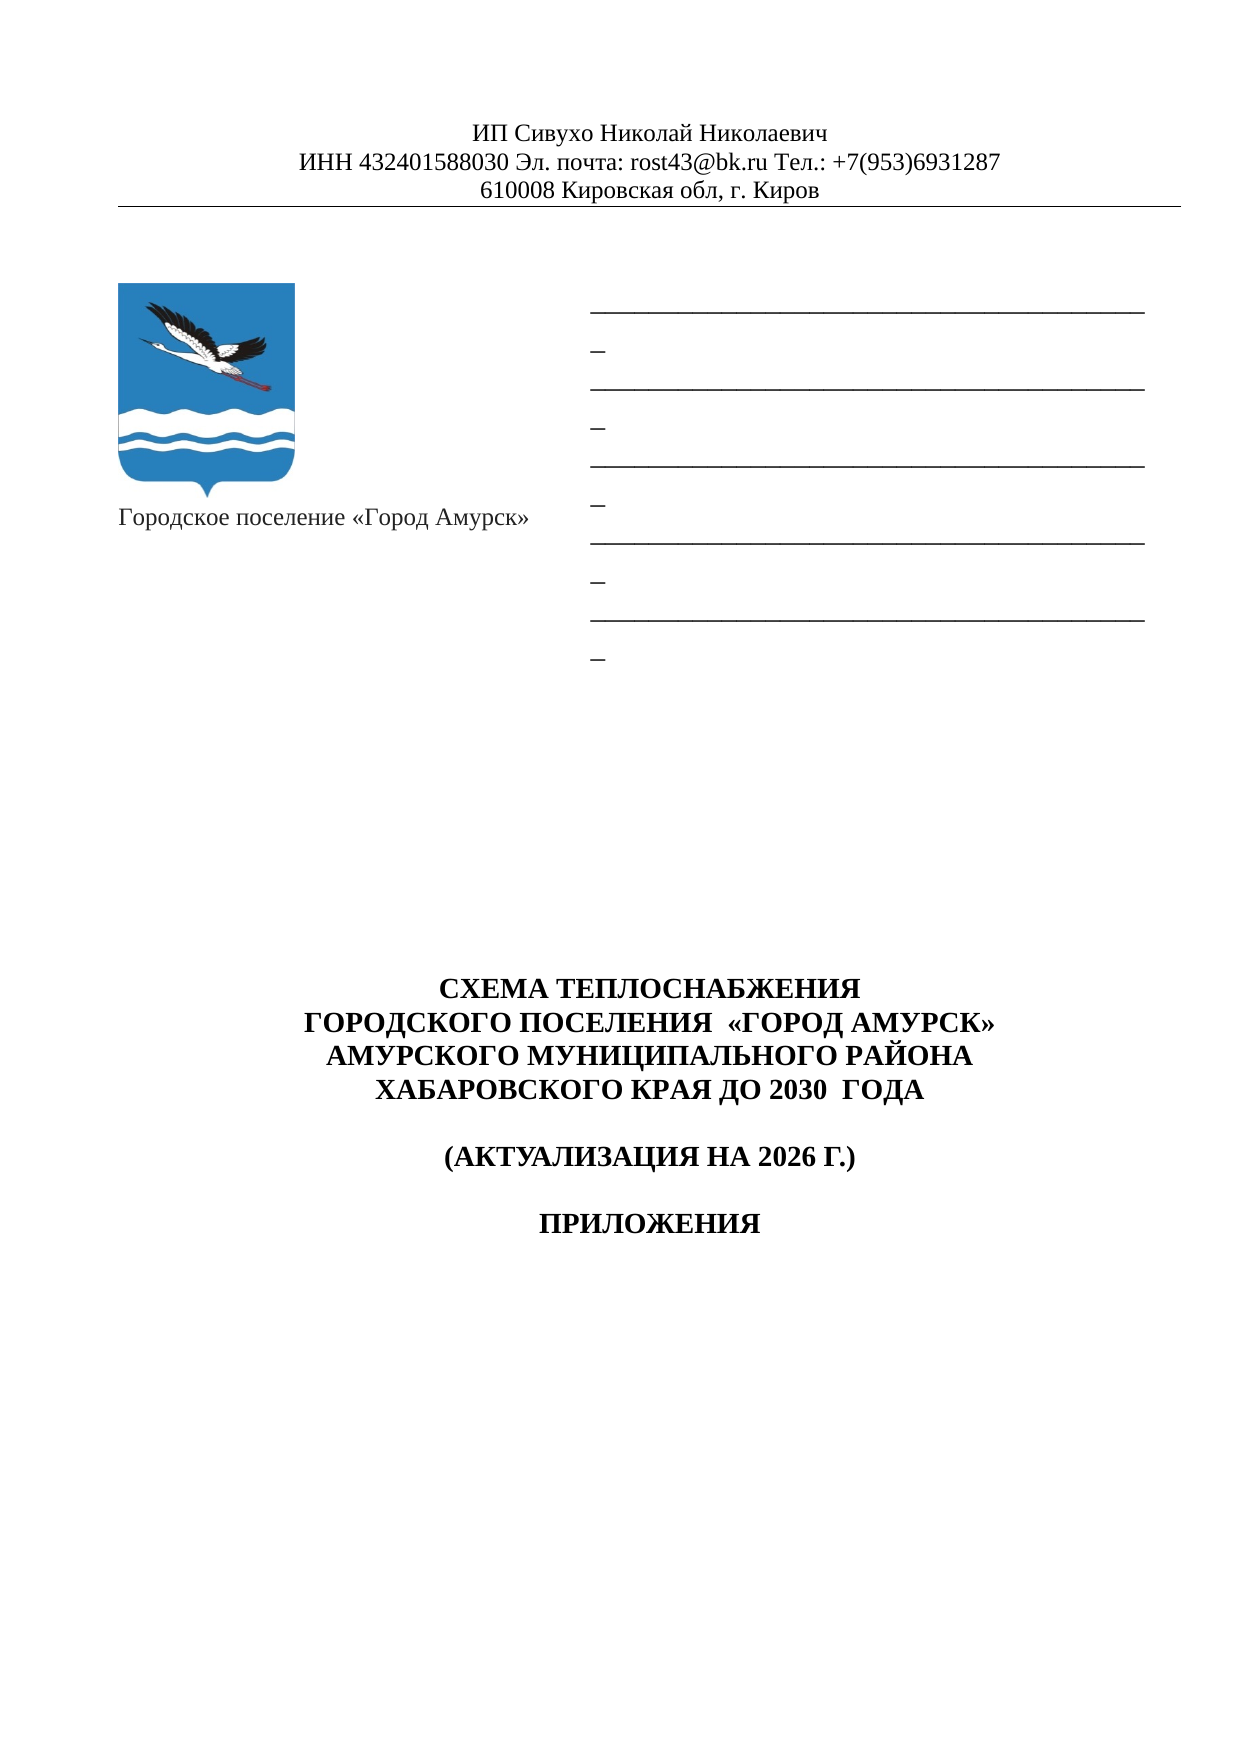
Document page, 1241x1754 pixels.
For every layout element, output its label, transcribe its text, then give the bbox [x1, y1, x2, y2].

text ХАБАРОВСКОГО КРАЯ ДО 2030 ГОДА [118, 1072, 1181, 1106]
text ПРИЛОЖЕНИЯ [118, 1206, 1181, 1240]
text 610008 Кировская обл, г. Киров [118, 176, 1181, 206]
text ИП Сивухо Николай Николаевич [118, 118, 1181, 147]
table_header _______________________________________ _______________________________________ _______________________________________ _______________________________________ _______________________________________ [579, 283, 1170, 740]
table_header Городское поселение «Город Амурск» [107, 283, 579, 740]
text АМУРСКОГО МУНИЦИПАЛЬНОГО РАЙОНА [118, 1038, 1181, 1072]
text ИНН 432401588030 Эл. почта: rost43@bk.ru Тел.: +7(953)6931287 [118, 147, 1181, 176]
text (актуализация на 2026 г.) [118, 1139, 1181, 1173]
picture [118, 283, 295, 498]
text СХЕМА ТЕПЛОСНАБЖЕНИЯ [118, 971, 1181, 1005]
text ГОРОДСКОГО ПОСЕЛЕНИЯ «ГОРОД АМУРСК» [118, 1005, 1181, 1038]
